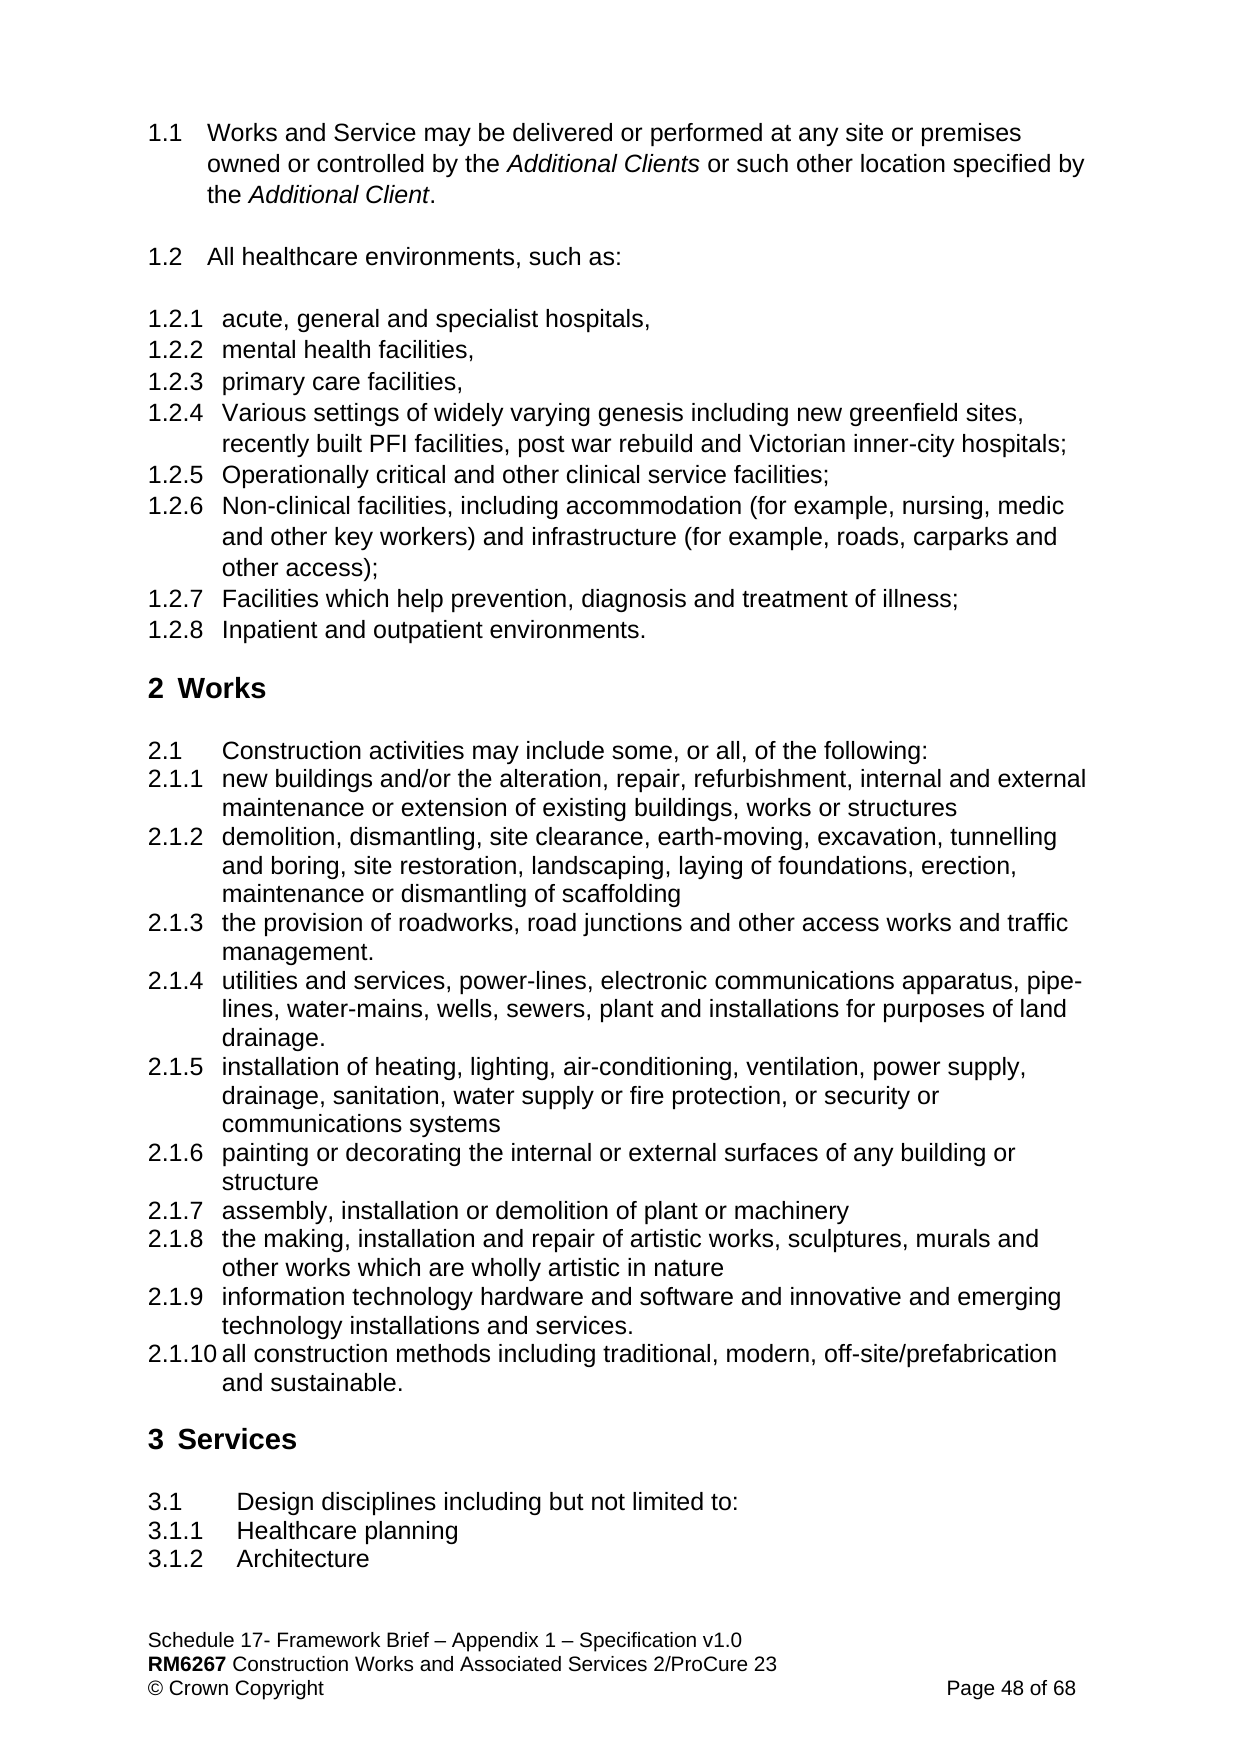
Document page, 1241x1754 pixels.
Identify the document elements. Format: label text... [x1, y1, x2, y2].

list painting or decorating the internal or external surfaces of any building or structure [148, 1138, 1092, 1196]
list Non-clinical facilities, including accommodation (for example, nursing, medic and other key workers) and infrastructure (for example, roads, carparks and other access); [148, 491, 1092, 581]
list Works and Service may be delivered or performed at any site or premises owned or controlled by the Additional Clients or such other location specified by the Additional Client. [148, 118, 1092, 209]
list utilities and services, power-lines, electronic communications apparatus, pipe-lines, water-mains, wells, sewers, plant and installations for purposes of land drainage. [148, 966, 1092, 1052]
list Various settings of widely varying genesis including new greenfield sites, recently built PFI facilities, post war rebuild and Victorian inner-city hospitals; [148, 397, 1092, 457]
list primary care facilities, [148, 366, 1092, 395]
list the making, installation and repair of artistic works, sculptures, murals and other works which are wholly artistic in nature [148, 1224, 1092, 1282]
list all construction methods including traditional, modern, off-site/prefabrication and sustainable. [148, 1339, 1092, 1397]
list new buildings and/or the alteration, repair, refurbishment, internal and external maintenance or extension of existing buildings, works or structures [148, 764, 1092, 822]
list assembly, installation or demolition of plant or machinery [148, 1196, 1092, 1224]
subtitle Services [148, 1422, 1092, 1456]
list information technology hardware and software and innovative and emerging technology installations and services. [148, 1282, 1092, 1339]
list mental health facilities, [148, 335, 1092, 364]
list Inpatient and outpatient environments. [148, 615, 1092, 643]
list Operationally critical and other clinical service facilities; [148, 459, 1092, 488]
list Construction activities may include some, or all, of the following: [148, 736, 1092, 764]
list Healthcare planning [148, 1516, 1092, 1544]
list installation of heating, lighting, air-conditioning, ventilation, power supply, drainage, sanitation, water supply or fire protection, or security or communications systems [148, 1052, 1092, 1138]
list acute, general and specialist hospitals, [148, 304, 1092, 333]
list Architecture [148, 1544, 1092, 1573]
list All healthcare environments, such as: [148, 242, 1092, 271]
subtitle Works [148, 671, 1092, 704]
list Facilities which help prevention, diagnosis and treatment of illness; [148, 584, 1092, 612]
list the provision of roadworks, road junctions and other access works and traffic management. [148, 908, 1092, 966]
list demolition, dismantling, site clearance, earth-moving, excavation, tunnelling and boring, site restoration, landscaping, laying of foundations, erection, maintenance or dismantling of scaffolding [148, 822, 1092, 908]
list Design disciplines including but not limited to: [148, 1487, 1092, 1516]
